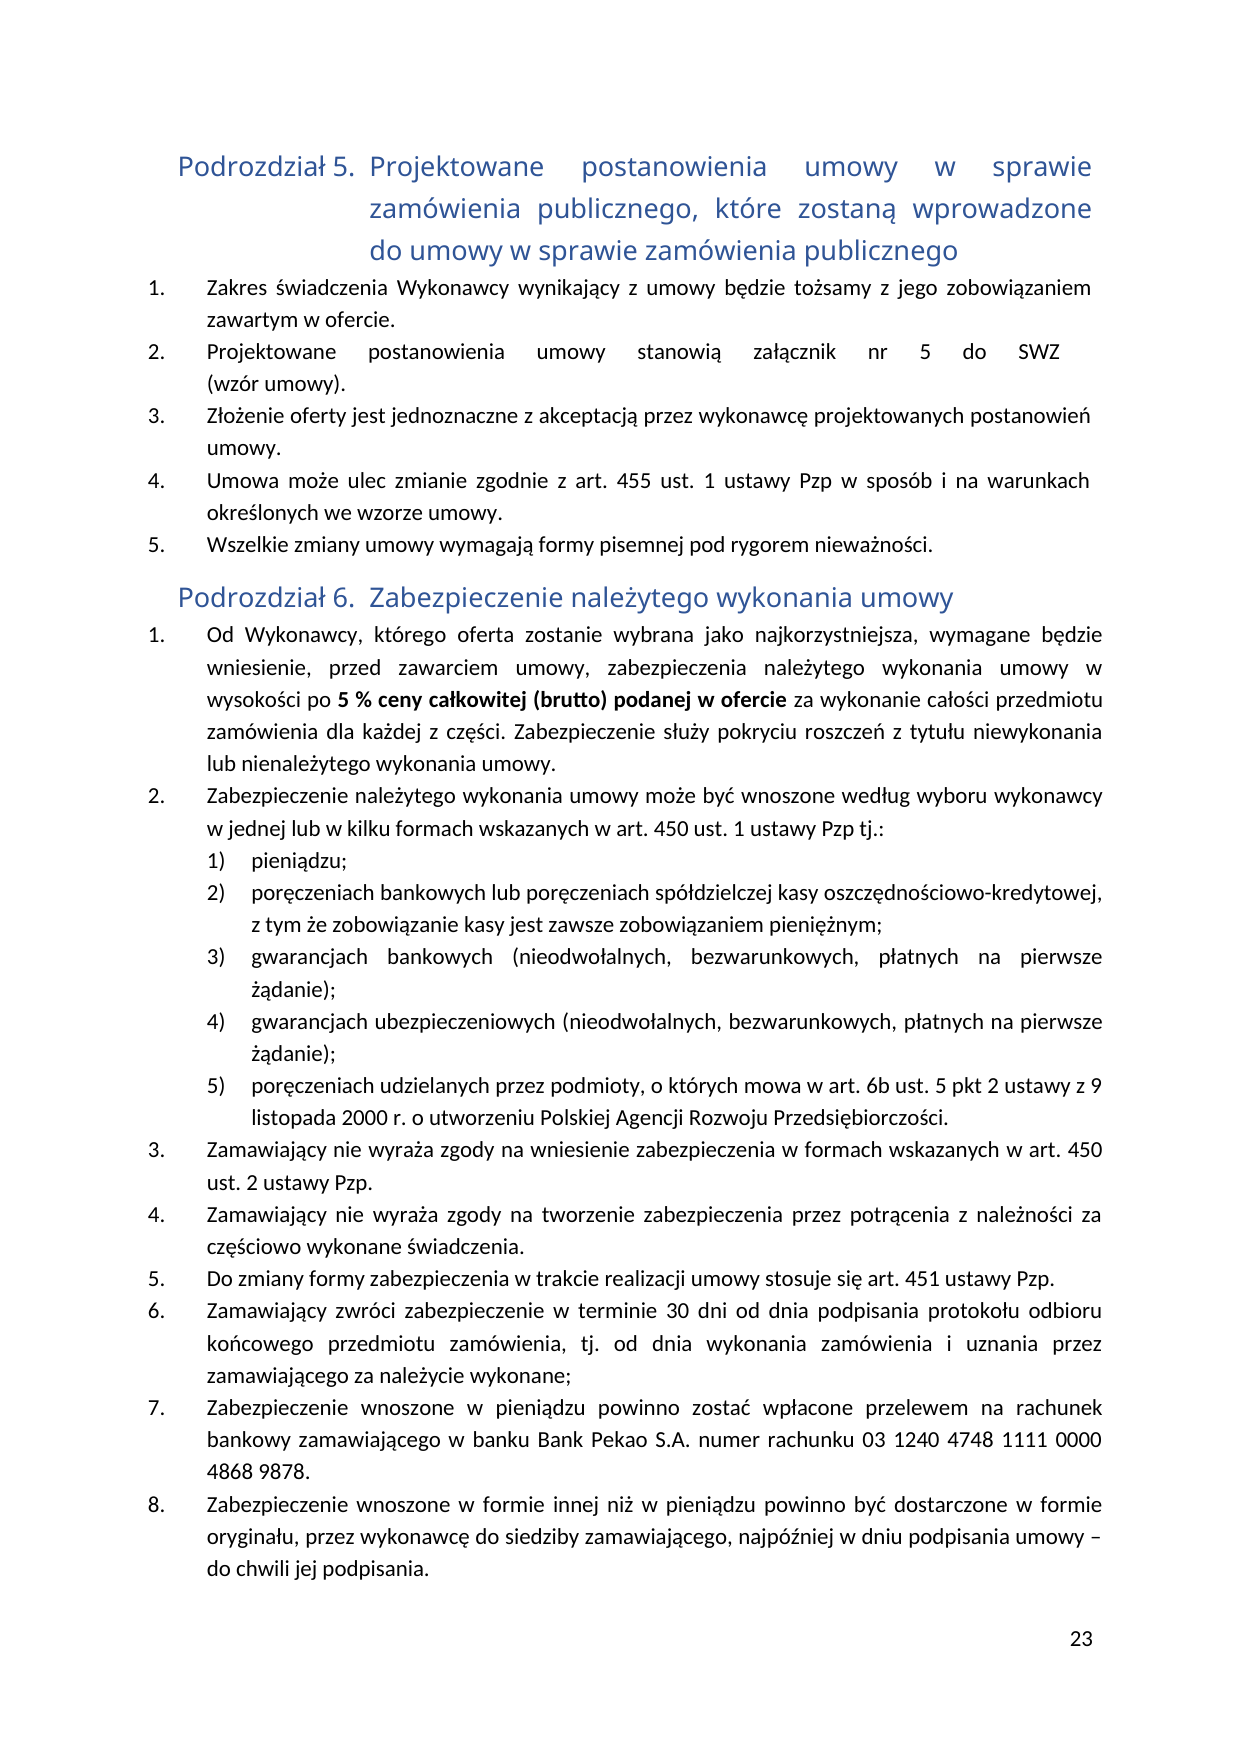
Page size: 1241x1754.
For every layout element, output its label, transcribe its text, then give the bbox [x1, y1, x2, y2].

list poręczeniach bankowych lub poręczeniach spółdzielczej kasy oszczędnościowo-kredytowej, z tym że zobowiązanie kasy jest zawsze zobowiązaniem pieniężnym; [207, 878, 1104, 938]
list Złożenie oferty jest jednoznaczne z akceptacją przez wykonawcę projektowanych postanowień umowy. [148, 401, 1093, 462]
list Zabezpieczenie wnoszone w formie innej niż w pieniądzu powinno być dostarczone w formie oryginału, przez wykonawcę do siedziby zamawiającego, najpóźniej w dniu podpisania umowy – do chwili jej podpisania. [148, 1490, 1104, 1582]
list Zakres świadczenia Wykonawcy wynikający z umowy będzie tożsamy z jego zobowiązaniem zawartym w ofercie. [148, 273, 1093, 333]
list Do zmiany formy zabezpieczenia w trakcie realizacji umowy stosuje się art. 451 ustawy Pzp. [148, 1264, 1104, 1292]
list gwarancjach bankowych (nieodwołalnych, bezwarunkowych, płatnych na pierwsze żądanie); [207, 942, 1104, 1003]
list Zamawiający nie wyraża zgody na tworzenie zabezpieczenia przez potrącenia z należności za częściowo wykonane świadczenia. [148, 1200, 1104, 1260]
list gwarancjach ubezpieczeniowych (nieodwołalnych, bezwarunkowych, płatnych na pierwsze żądanie); [207, 1007, 1104, 1067]
list Zabezpieczenie należytego wykonania umowy może być wnoszone według wyboru wykonawcy w jednej lub w kilku formach wskazanych w art. 450 ust. 1 ustawy Pzp tj.: [148, 782, 1104, 842]
list Od Wykonawcy, którego oferta zostanie wybrana jako najkorzystniejsza, wymagane będzie wniesienie, przed zawarciem umowy, zabezpieczenia należytego wykonania umowy w wysokości po 5 % ceny całkowitej (brutto) podanej w ofercie za wykonanie całości przedmiotu zamówienia dla każdej z części. Zabezpieczenie służy pokryciu roszczeń z tytułu niewykonania lub nienależytego wykonania umowy. [148, 621, 1104, 777]
list pieniądzu; [207, 846, 1104, 874]
list Umowa może ulec zmianie zgodnie z art. 455 ust. 1 ustawy Pzp w sposób i na warunkach określonych we wzorze umowy. [148, 466, 1093, 526]
list Zamawiający zwróci zabezpieczenie w terminie 30 dni od dnia podpisania protokołu odbioru końcowego przedmiotu zamówienia, tj. od dnia wykonania zamówienia i uznania przez zamawiającego za należycie wykonane; [148, 1297, 1104, 1389]
list Zabezpieczenie wnoszone w pieniądzu powinno zostać wpłacone przelewem na rachunek bankowy zamawiającego w banku Bank Pekao S.A. numer rachunku 03 1240 4748 1111 0000 4868 9878. [148, 1393, 1104, 1486]
subtitle Zabezpieczenie należytego wykonania umowy [177, 579, 1093, 616]
list poręczeniach udzielanych przez podmioty, o których mowa w art. 6b ust. 5 pkt 2 ustawy z 9 listopada 2000 r. o utworzeniu Polskiej Agencji Rozwoju Przedsiębiorczości. [207, 1071, 1104, 1131]
list Wszelkie zmiany umowy wymagają formy pisemnej pod rygorem nieważności. [148, 530, 1093, 558]
list Zamawiający nie wyraża zgody na wniesienie zabezpieczenia w formach wskazanych w art. 450 ust. 2 ustawy Pzp. [148, 1136, 1104, 1196]
subtitle Projektowane postanowienia umowy w sprawie zamówienia publicznego, które zostaną wprowadzone do umowy w sprawie zamówienia publicznego [177, 148, 1093, 268]
list Projektowane postanowienia umowy stanowią załącznik nr 5 do SWZ (wzór umowy). [148, 337, 1093, 397]
